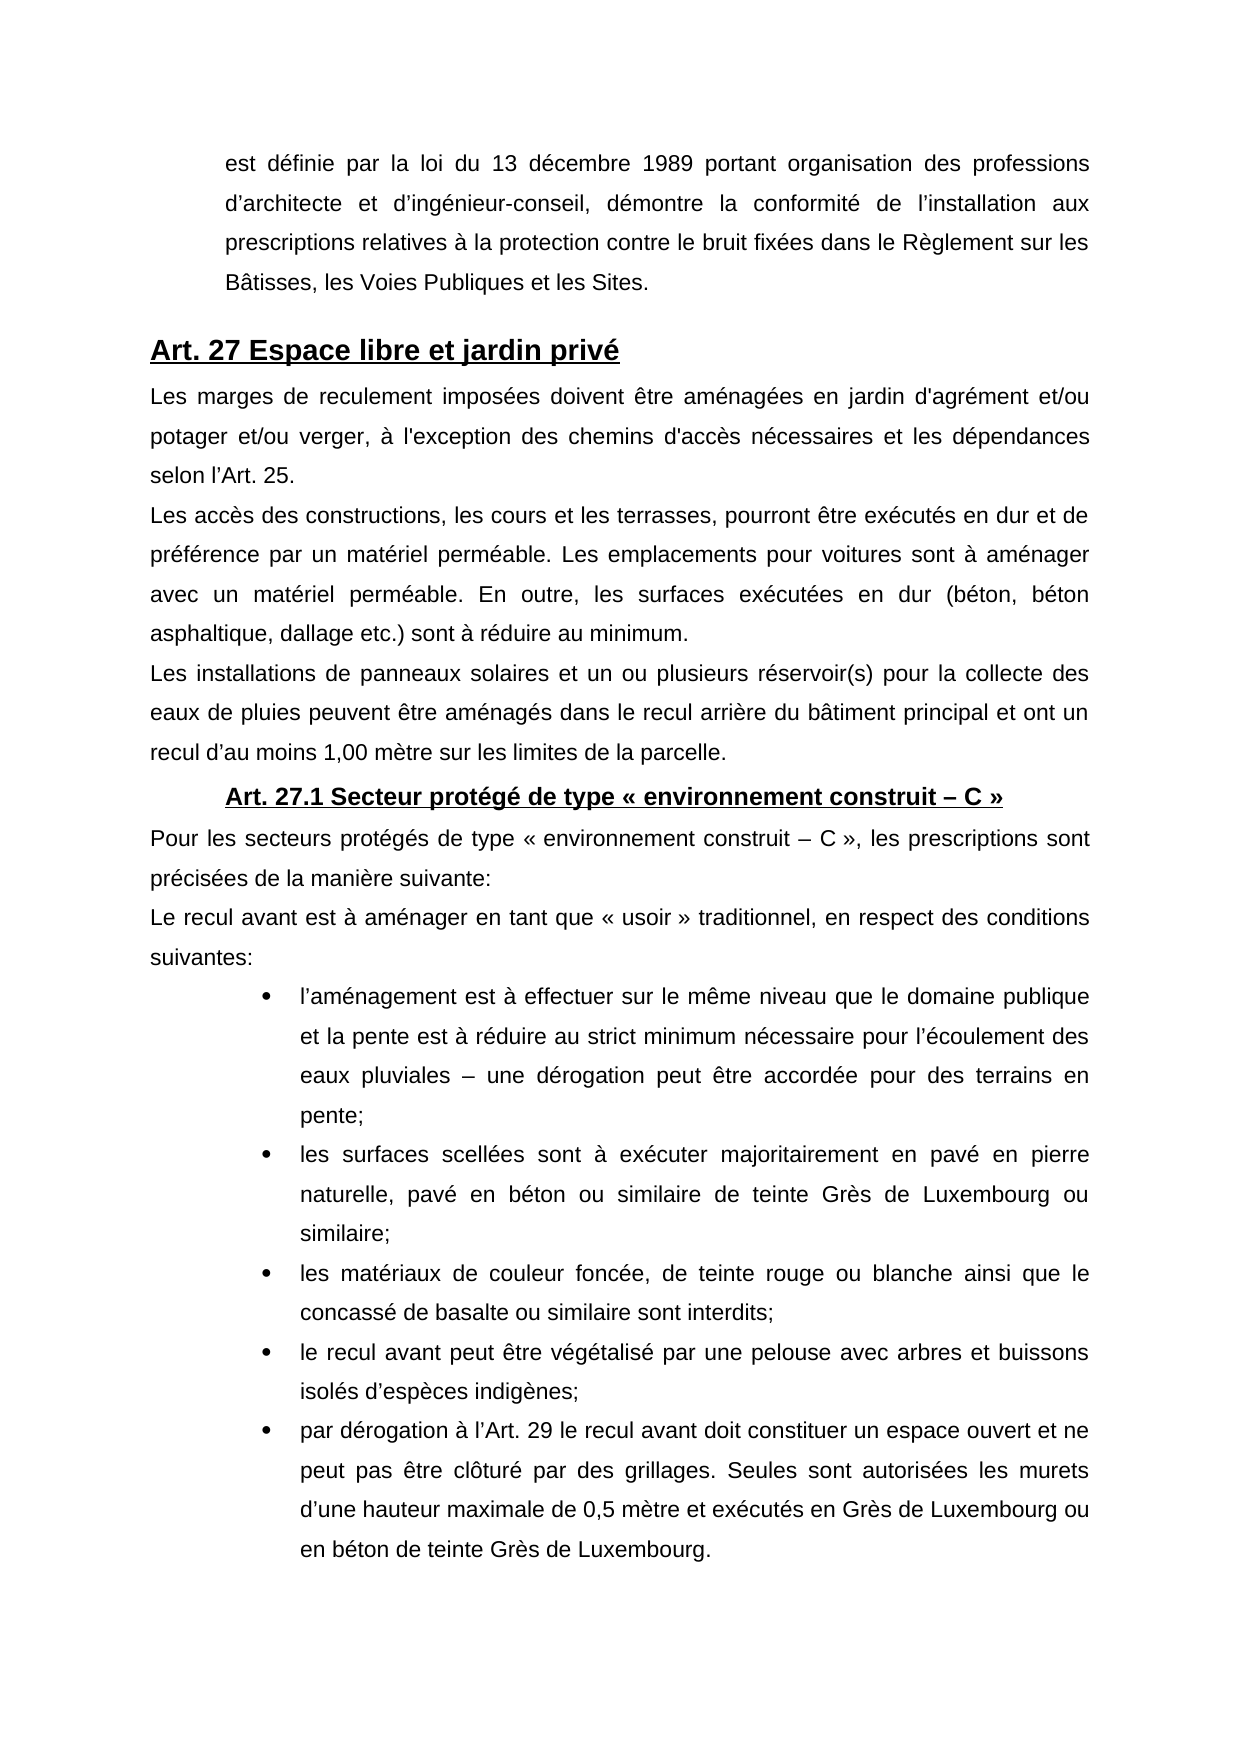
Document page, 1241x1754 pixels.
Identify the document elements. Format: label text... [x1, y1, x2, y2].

list par dérogation à l’Art. 29 le recul avant doit constituer un espace ouvert et ne peut pas être clôturé par des grillages. Seules sont autorisées les murets d’une hauteur maximale de 0,5 mètre et exécutés en Grès de Luxembourg ou en béton de teinte Grès de Luxembourg. [262, 1417, 1090, 1562]
subtitle Art. 27 Espace libre et jardin privé [150, 333, 1090, 366]
text Le recul avant est à aménager en tant que « usoir » traditionnel, en respect des conditions suivantes: [150, 904, 1090, 970]
text Pour les secteurs protégés de type « environnement construit – C », les prescriptions sont précisées de la manière suivante: [150, 825, 1090, 891]
subtitle Art. 27.1 Secteur protégé de type « environnement construit – C » [225, 782, 1090, 811]
list les surfaces scellées sont à exécuter majoritairement en pavé en pierre naturelle, pavé en béton ou similaire de teinte Grès de Luxembourg ou similaire; [262, 1141, 1090, 1246]
list l’aménagement est à effectuer sur le même niveau que le domaine publique et la pente est à réduire au strict minimum nécessaire pour l’écoulement des eaux pluviales – une dérogation peut être accordée pour des terrains en pente; [262, 983, 1090, 1128]
text Les installations de panneaux solaires et un ou plusieurs réservoir(s) pour la collecte des eaux de pluies peuvent être aménagés dans le recul arrière du bâtiment principal et ont un recul d’au moins 1,00 mètre sur les limites de la parcelle. [150, 659, 1090, 765]
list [187, 150, 1090, 295]
list les matériaux de couleur foncée, de teinte rouge ou blanche ainsi que le concassé de basalte ou similaire sont interdits; [262, 1259, 1090, 1325]
list le recul avant peut être végétalisé par une pelouse avec arbres et buissons isolés d’espèces indigènes; [262, 1338, 1090, 1404]
text Les marges de reculement imposées doivent être aménagées en jardin d'agrément et/ou potager et/ou verger, à l'exception des chemins d'accès nécessaires et les dépendances selon l’Art. 25. [150, 383, 1090, 488]
text Les accès des constructions, les cours et les terrasses, pourront être exécutés en dur et de préférence par un matériel perméable. Les emplacements pour voitures sont à aménager avec un matériel perméable. En outre, les surfaces exécutées en dur (béton, béton asphaltique, dallage etc.) sont à réduire au minimum. [150, 502, 1090, 646]
